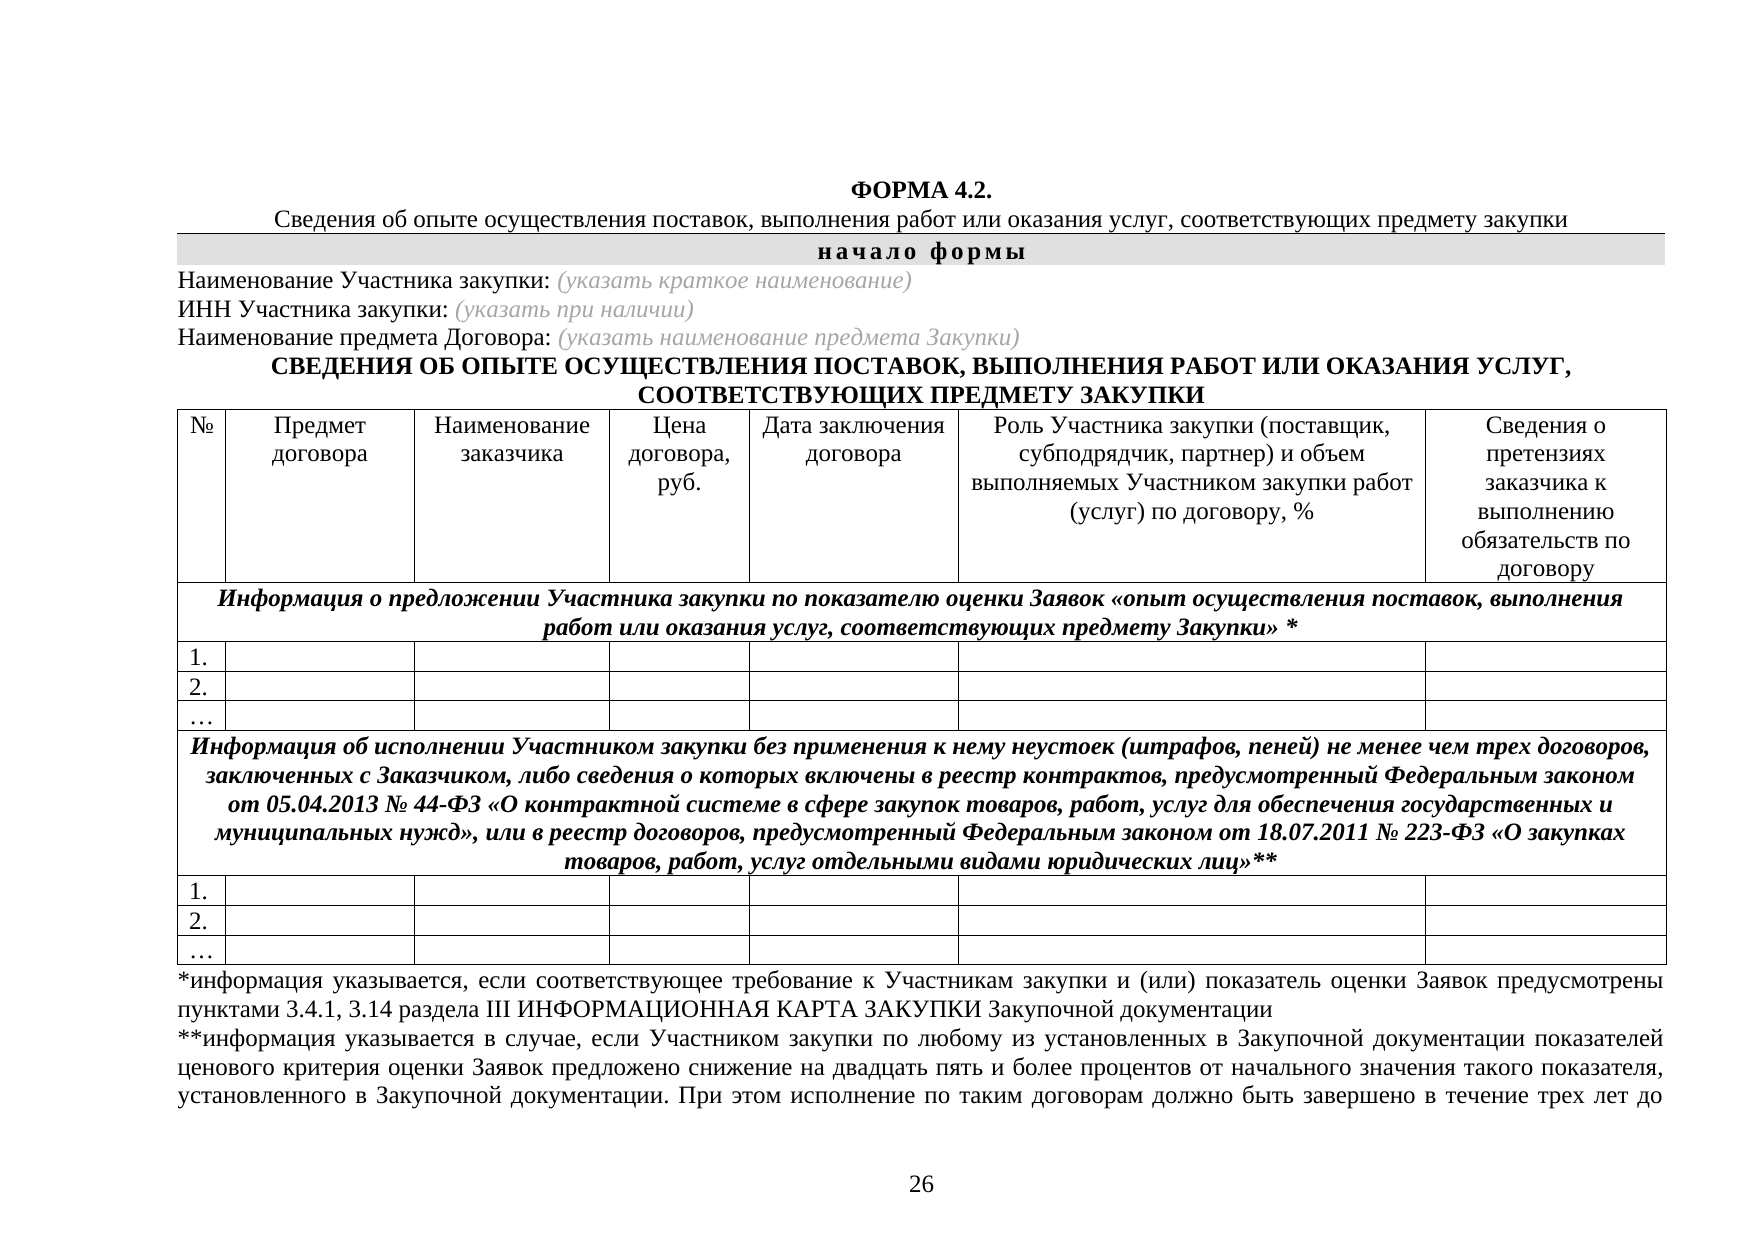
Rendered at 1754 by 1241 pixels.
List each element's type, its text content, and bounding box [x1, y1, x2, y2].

table_header Роль Участника закупки (поставщик, субподрядчик, партнер) и объем выполняемых Участником закупки работ (услуг) по договору, % [959, 410, 1425, 582]
table_cell [610, 936, 749, 964]
table_cell [415, 642, 609, 671]
table_cell [1426, 876, 1666, 905]
table_cell [959, 906, 1425, 934]
table_cell [610, 672, 749, 700]
table_cell [959, 642, 1425, 671]
table_cell [415, 936, 609, 964]
table_cell [610, 642, 749, 671]
table_cell [750, 701, 958, 730]
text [177, 1023, 1665, 1109]
table_cell [415, 876, 609, 905]
text Сведения об опыте осуществления поставок, выполнения работ или оказания услуг, соответствующих предмету закупки [177, 204, 1665, 233]
table_header № [178, 410, 225, 582]
table_cell 2. [178, 672, 225, 700]
table_cell [415, 701, 609, 730]
table_cell [959, 672, 1425, 700]
table_header Наименование заказчика [415, 410, 609, 582]
text начало формы [177, 234, 1665, 265]
table_cell [226, 701, 414, 730]
table_cell [750, 876, 958, 905]
text ФОРМА 4.2. [177, 176, 1665, 204]
table_cell [226, 876, 414, 905]
text СВЕДЕНИЯ ОБ ОПЫТЕ ОСУЩЕСТВЛЕНИЯ ПОСТАВОК, ВЫПОЛНЕНИЯ РАБОТ ИЛИ ОКАЗАНИЯ УСЛУГ, СООТВЕТСТВУЮЩИХ ПРЕДМЕТУ ЗАКУПКИ [177, 351, 1665, 409]
table_cell [750, 642, 958, 671]
table_header Дата заключения договора [750, 410, 958, 582]
table_cell [610, 876, 749, 905]
table_cell … [178, 701, 225, 730]
table_cell [226, 936, 414, 964]
table_cell [226, 672, 414, 700]
table_cell [226, 642, 414, 671]
table_header Цена договора, руб. [610, 410, 749, 582]
table_cell … [178, 936, 225, 964]
table_cell [1426, 642, 1666, 671]
table_cell [750, 672, 958, 700]
table_cell [959, 701, 1425, 730]
table_cell [610, 906, 749, 934]
table_cell Информация об исполнении Участником закупки без применения к нему неустоек (штрафов, пеней) не менее чем трех договоров, заключенных с Заказчиком, либо сведения о которых включены в реестр контрактов, предусмотренный Федеральным законом от 05.04.2013 № 44-ФЗ «О контрактной системе в сфере закупок товаров, работ, услуг для обеспечения государственных и муниципальных нужд», или в реестр договоров, предусмотренный Федеральным законом от 18.07.2011 № 223-ФЗ «О закупках товаров, работ, услуг отдельными видами юридических лиц»** [178, 731, 1666, 875]
table_cell [959, 876, 1425, 905]
table_cell 2. [178, 906, 225, 934]
table_cell [610, 701, 749, 730]
table_cell 1. [178, 642, 225, 671]
text ИНН Участника закупки: (указать при наличии) [177, 294, 1665, 322]
table_header Предмет договора [226, 410, 414, 582]
table_header Сведения о претензиях заказчика к выполнению обязательств по договору [1426, 410, 1666, 582]
table_cell [1426, 936, 1666, 964]
text Наименование Участника закупки: (указать краткое наименование) [177, 265, 1665, 294]
text Наименование предмета Договора: (указать наименование предмета Закупки) [177, 322, 1665, 351]
table_cell 1. [178, 876, 225, 905]
table_cell [750, 936, 958, 964]
table_cell Информация о предложении Участника закупки по показателю оценки Заявок «опыт осуществления поставок, выполнения работ или оказания услуг, соответствующих предмету Закупки» * [178, 583, 1666, 641]
table_cell [959, 936, 1425, 964]
table_cell [1426, 906, 1666, 934]
table_cell [1426, 701, 1666, 730]
table_cell [1426, 672, 1666, 700]
text *информация указывается, если соответствующее требование к Участникам закупки и (или) показатель оценки Заявок предусмотрены пунктами 3.4.1, 3.14 раздела III ИНФОРМАЦИОННАЯ КАРТА ЗАКУПКИ Закупочной документации [177, 965, 1665, 1023]
table_cell [415, 672, 609, 700]
table_cell [226, 906, 414, 934]
table_cell [750, 906, 958, 934]
table_cell [415, 906, 609, 934]
